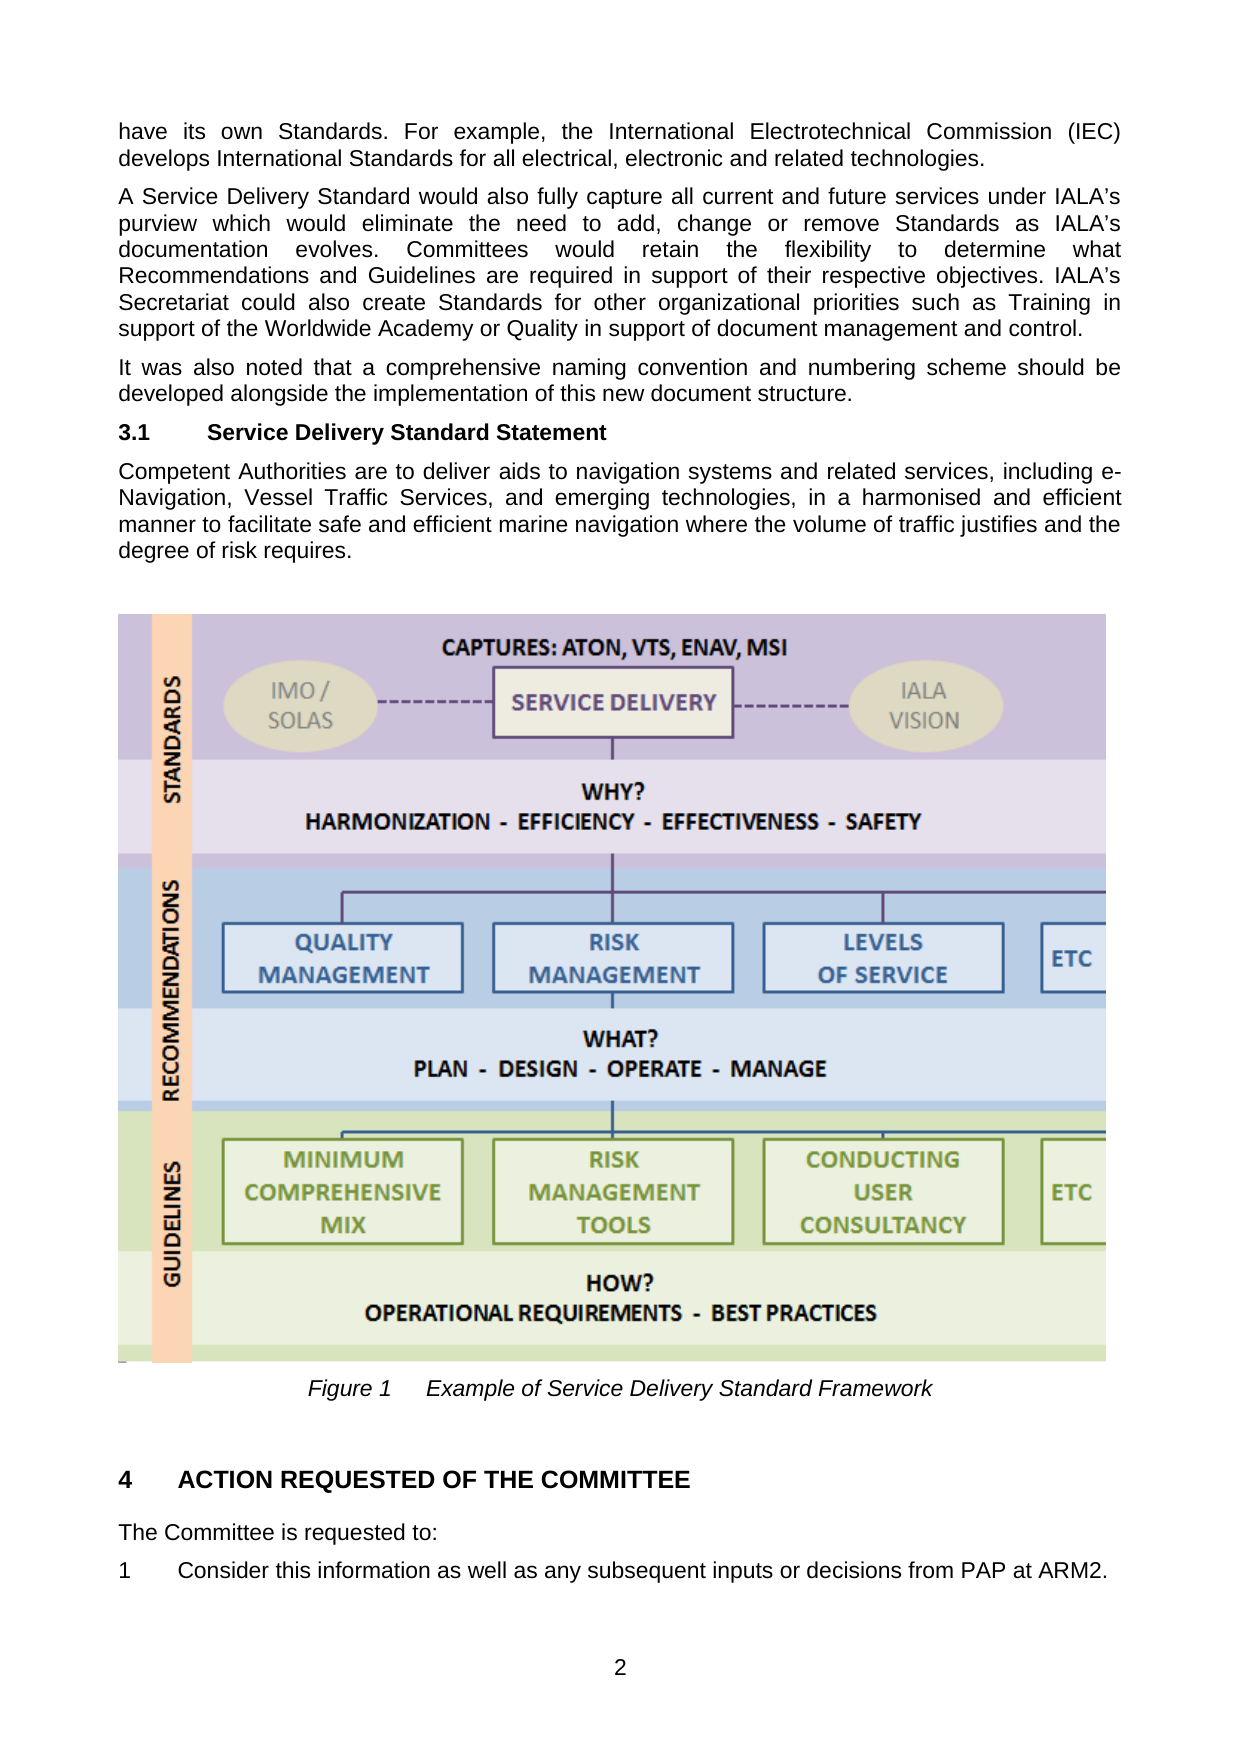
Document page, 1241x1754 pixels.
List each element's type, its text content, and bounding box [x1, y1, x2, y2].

text A Service Delivery Standard would also fully capture all current and future services under IALA’s purview which would eliminate the need to add, change or remove Standards as IALA’s documentation evolves. Committees would retain the flexibility to determine what Recommendations and Guidelines are required in support of their respective objectives. IALA’s Secretariat could also create Standards for other organizational priorities such as Training in support of the Worldwide Academy or Quality in support of document management and control. [118, 183, 1122, 341]
subtitle Service Delivery Standard Statement [118, 419, 1122, 446]
picture [118, 614, 1106, 1363]
subtitle Action requested of the Committee [118, 1465, 1122, 1494]
text The Committee is requested to: [118, 1519, 1122, 1545]
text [118, 118, 1122, 171]
text Competent Authorities are to deliver aids to navigation systems and related services, including e-Navigation, Vessel Traffic Services, and emerging technologies, in a harmonised and efficient manner to facilitate safe and efficient marine navigation where the volume of traffic justifies and the degree of risk requires. [118, 458, 1122, 563]
text Example of Service Delivery Standard Framework [118, 1375, 1122, 1401]
list Consider this information as well as any subsequent inputs or decisions from PAP at ARM2. [118, 1557, 1122, 1584]
text It was also noted that a comprehensive naming convention and numbering scheme should be developed alongside the implementation of this new document structure. [118, 354, 1122, 407]
